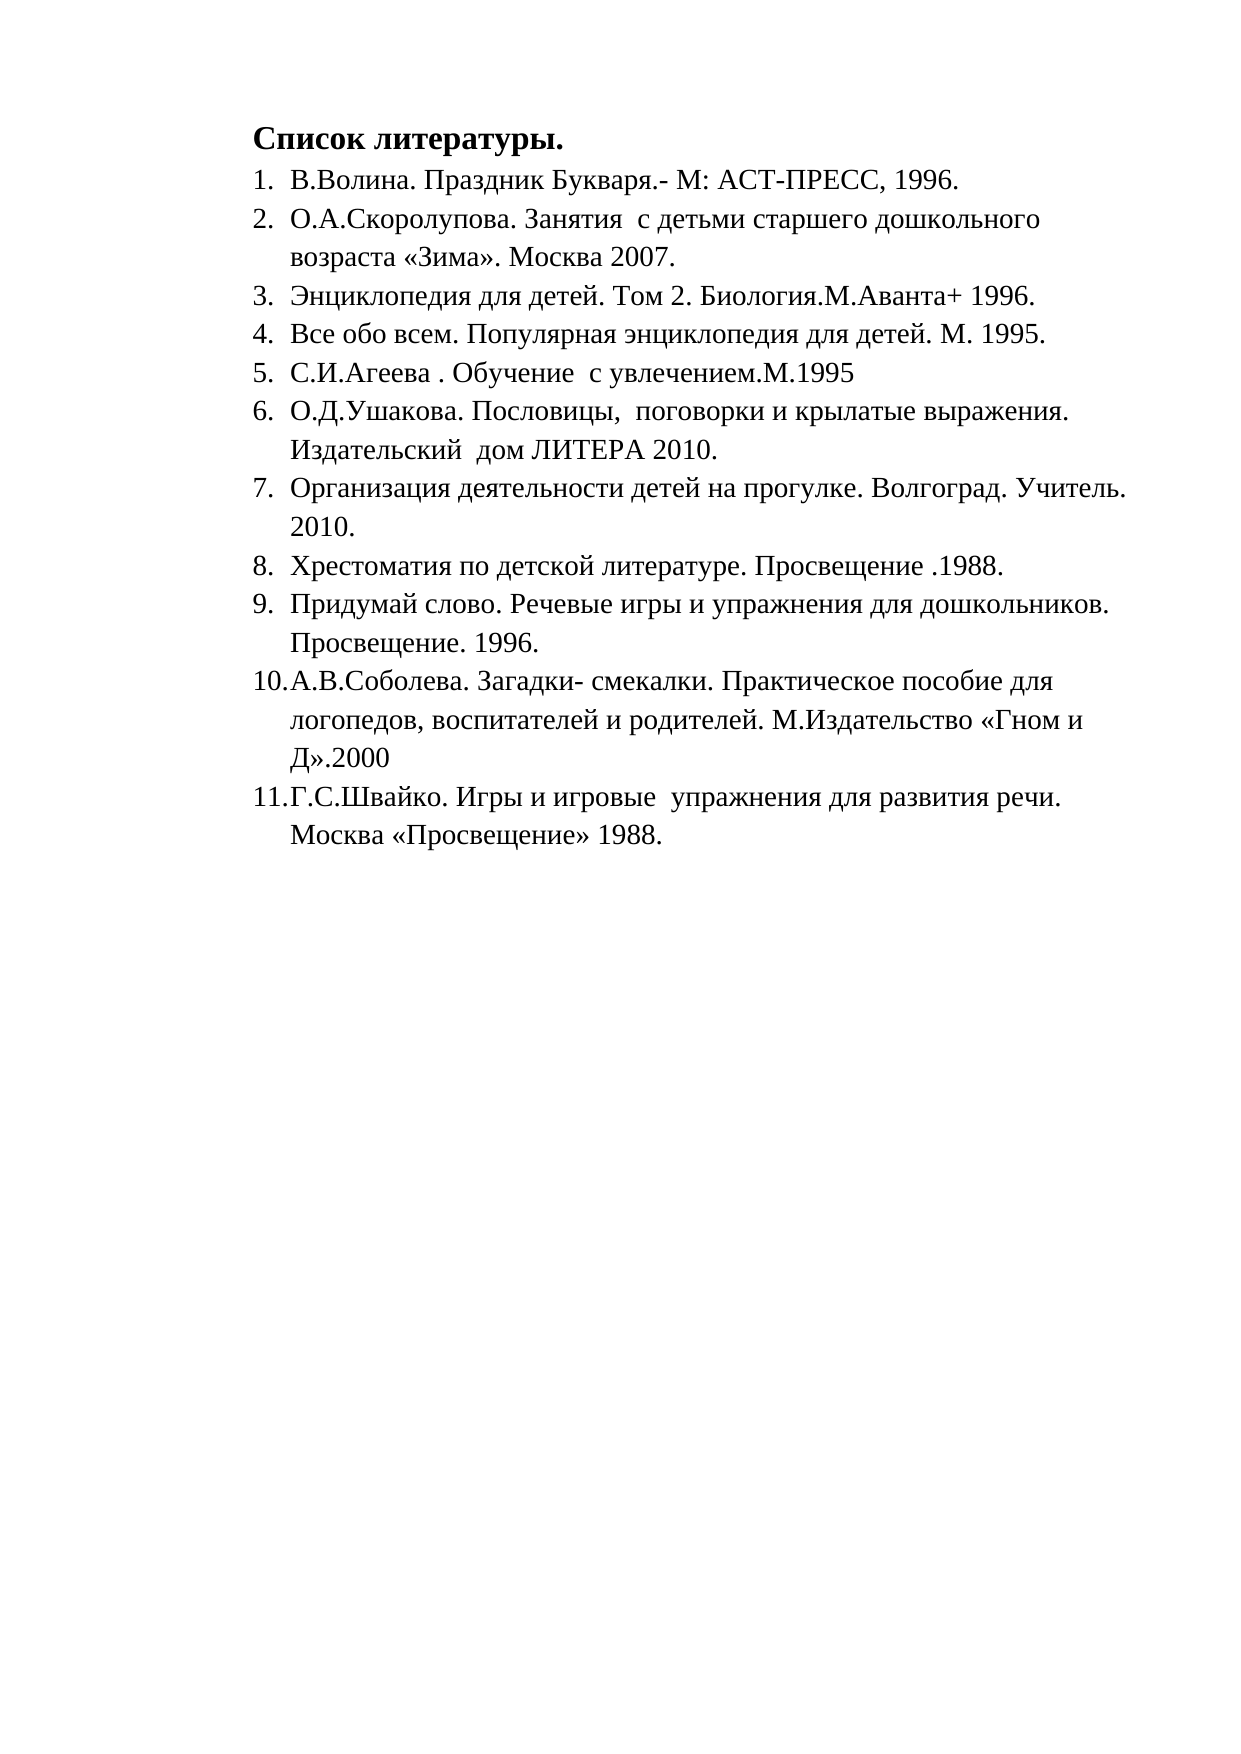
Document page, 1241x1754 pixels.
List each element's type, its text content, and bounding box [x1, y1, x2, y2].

list Организация деятельности детей на прогулке. Волгоград. Учитель. 2010. [252, 471, 1152, 543]
list О.А.Скоролупова. Занятия с детьми старшего дошкольного возраста «Зима». Москва 2007. [252, 201, 1152, 273]
list А.В.Соболева. Загадки- смекалки. Практическое пособие для логопедов, воспитателей и родителей. М.Издательство «Гном и Д».2000 [252, 663, 1152, 774]
list Г.С.Швайко. Игры и игровые упражнения для развития речи. Москва «Просвещение» 1988. [252, 779, 1152, 851]
list Энциклопедия для детей. Том 2. Биология.М.Аванта+ 1996. [252, 278, 1152, 311]
list С.И.Агеева . Обучение с увлечением.М.1995 [252, 355, 1152, 388]
list Хрестоматия по детской литературе. Просвещение .1988. [252, 548, 1152, 581]
list В.Волина. Праздник Букваря.- М: АСТ-ПРЕСС, 1996. [252, 162, 1152, 196]
list Список литературы. [252, 118, 1152, 156]
list О.Д.Ушакова. Пословицы, поговорки и крылатые выражения. Издательский дом ЛИТЕРА 2010. [252, 393, 1152, 466]
list Придумай слово. Речевые игры и упражнения для дошкольников. Просвещение. 1996. [252, 586, 1152, 658]
list Все обо всем. Популярная энциклопедия для детей. М. 1995. [252, 316, 1152, 350]
